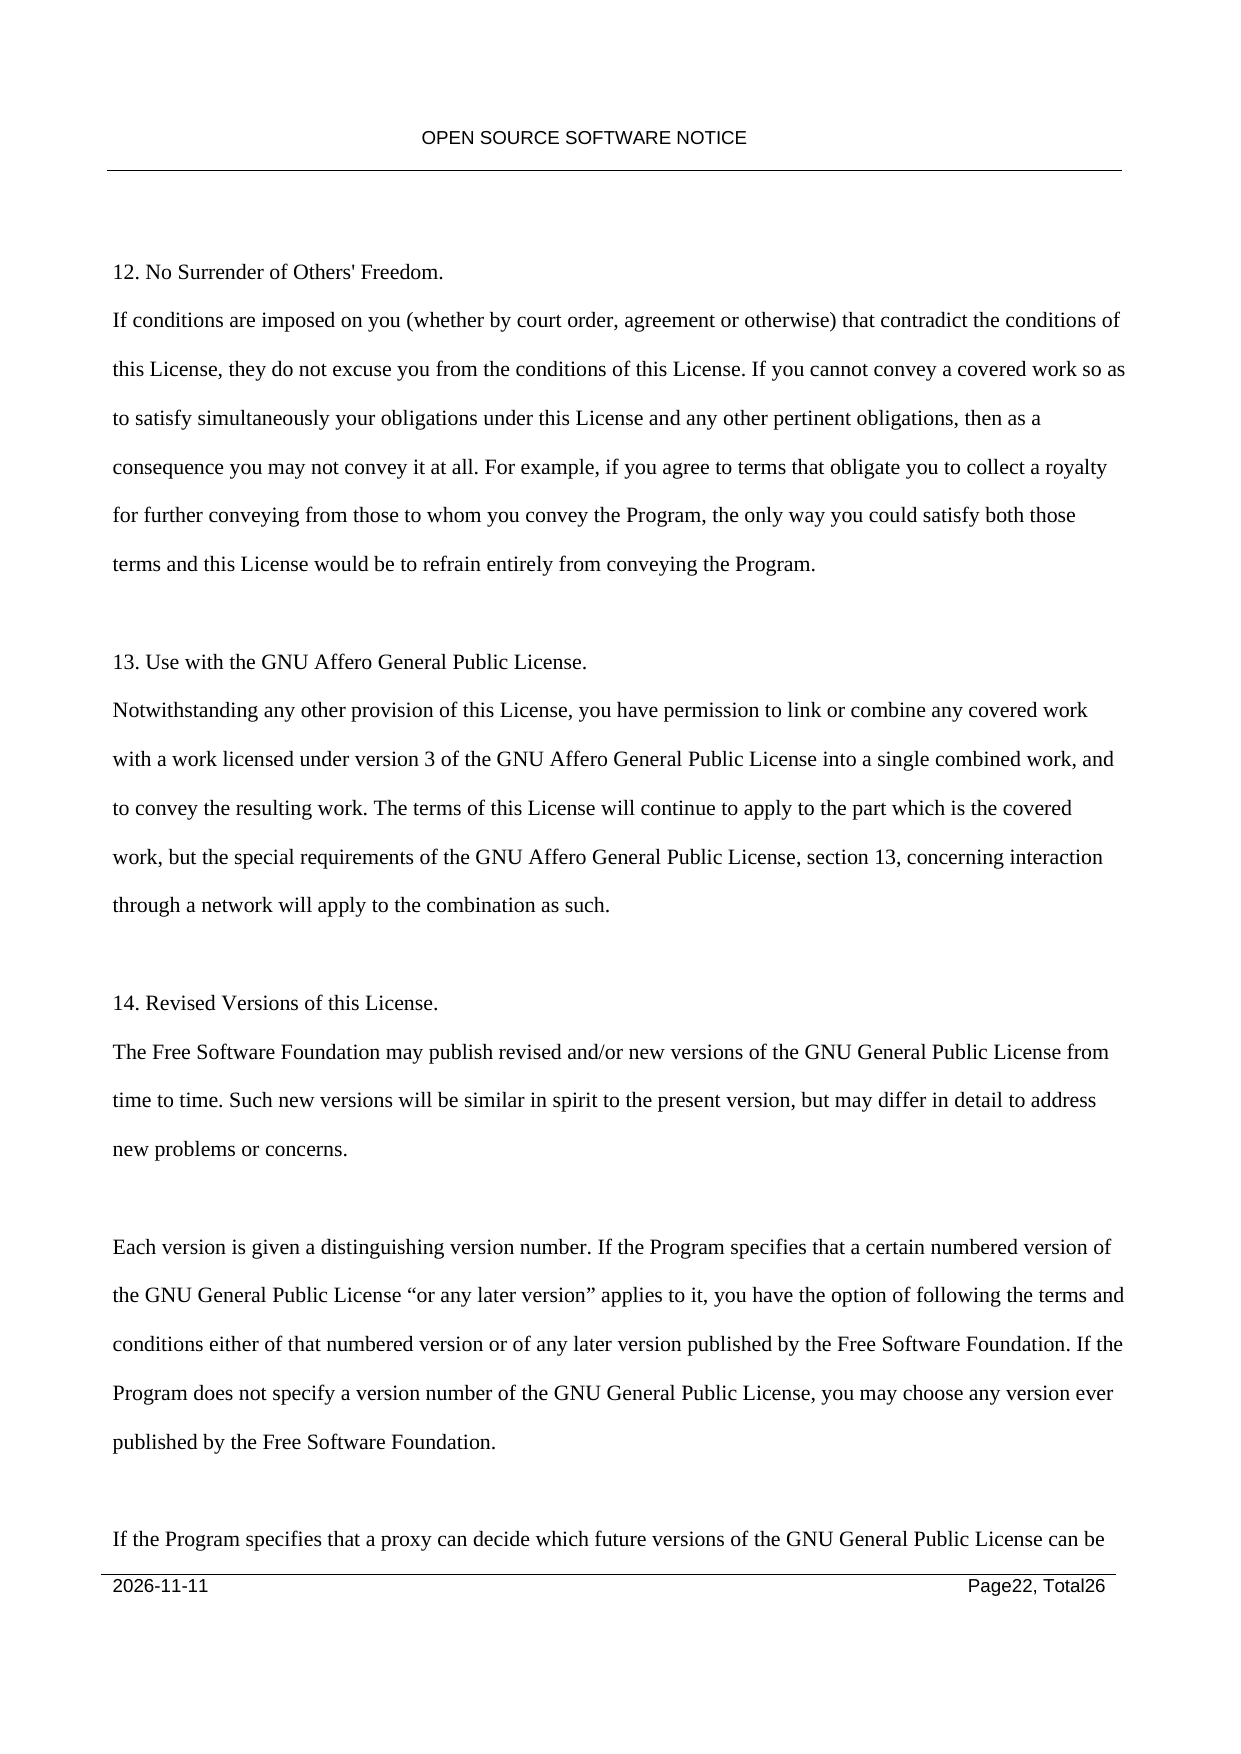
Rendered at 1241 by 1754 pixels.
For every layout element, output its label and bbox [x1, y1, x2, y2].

text [112, 206, 1128, 1555]
